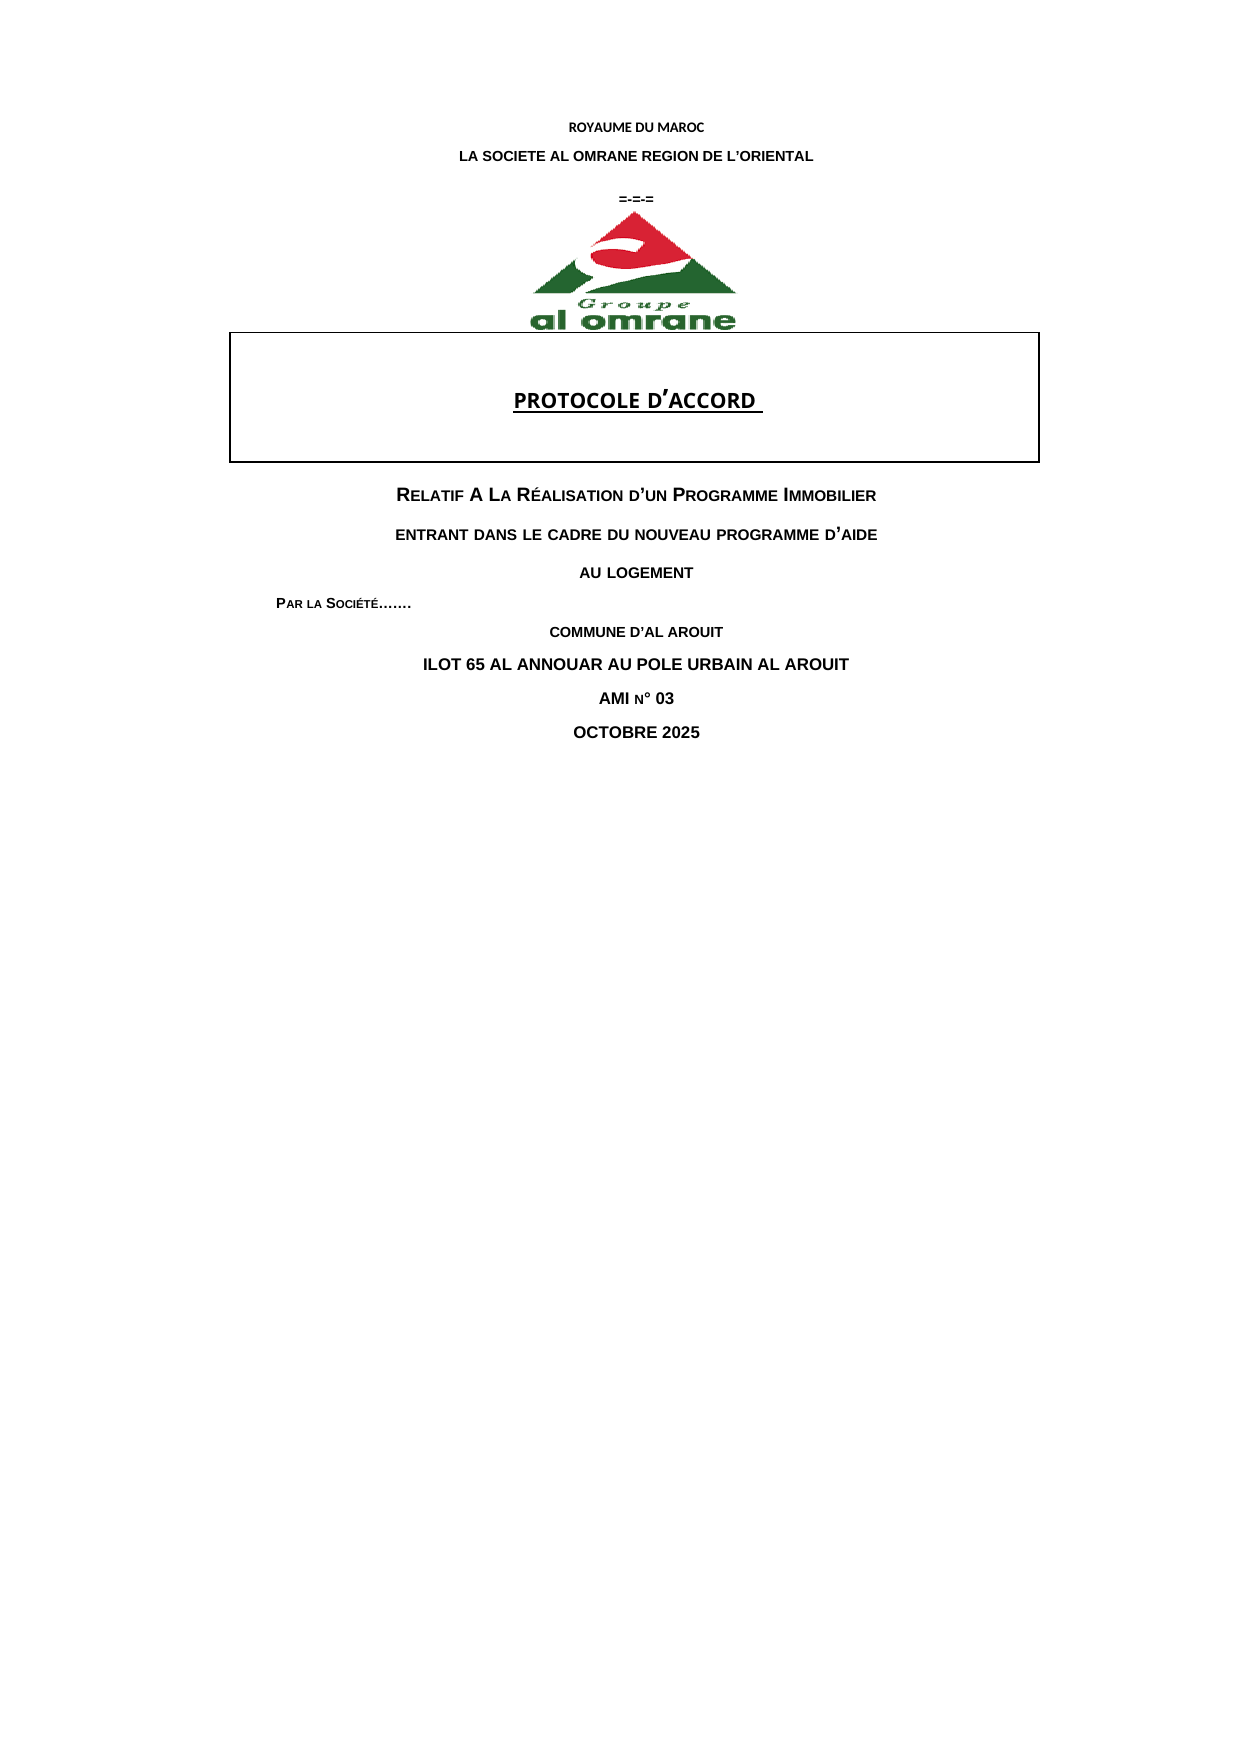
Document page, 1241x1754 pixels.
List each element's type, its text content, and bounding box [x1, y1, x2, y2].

text =-=-= [147, 179, 1125, 208]
text AMI n° 03 [148, 674, 1125, 708]
text au logement [147, 544, 1125, 582]
text OCTOBRE 2025 [148, 708, 1125, 742]
text Par la Société……. [147, 583, 1125, 612]
text ILOT 65 AL ANNOUAR AU POLE URBAIN AL AROUIT [147, 641, 1125, 674]
text Relatif A La Réalisation d’un Programme Immobilier [147, 467, 1125, 506]
picture [497, 208, 775, 332]
text ROYAUME DU MAROC [147, 106, 1125, 136]
text COMMUNE D’AL AROUIT [147, 612, 1125, 641]
text entrant dans le cadre du nouveau programme d’aide [147, 506, 1125, 544]
text LA SOCIETE AL OMRANE REGION DE L’ORIENTAL [147, 136, 1125, 165]
